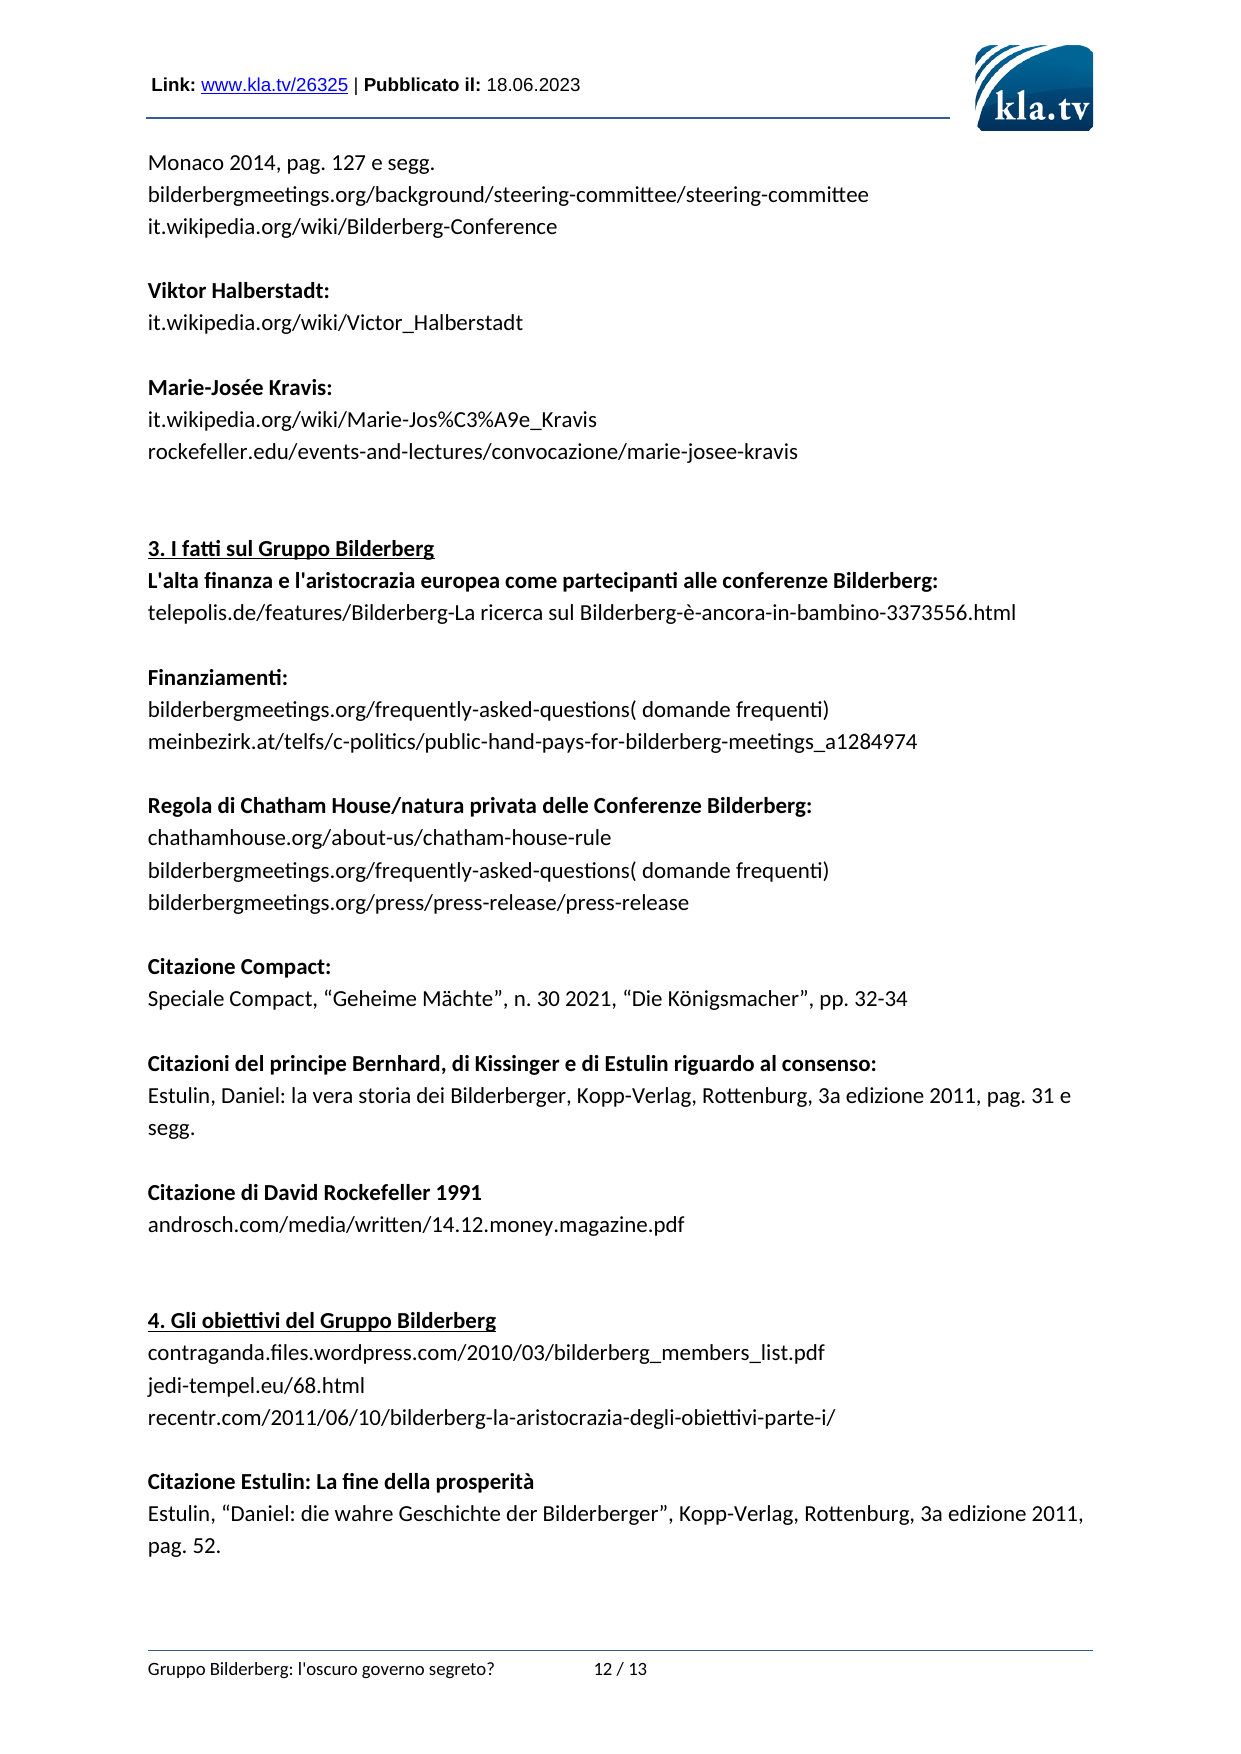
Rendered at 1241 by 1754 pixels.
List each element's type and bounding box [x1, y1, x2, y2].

text [148, 148, 1093, 1592]
